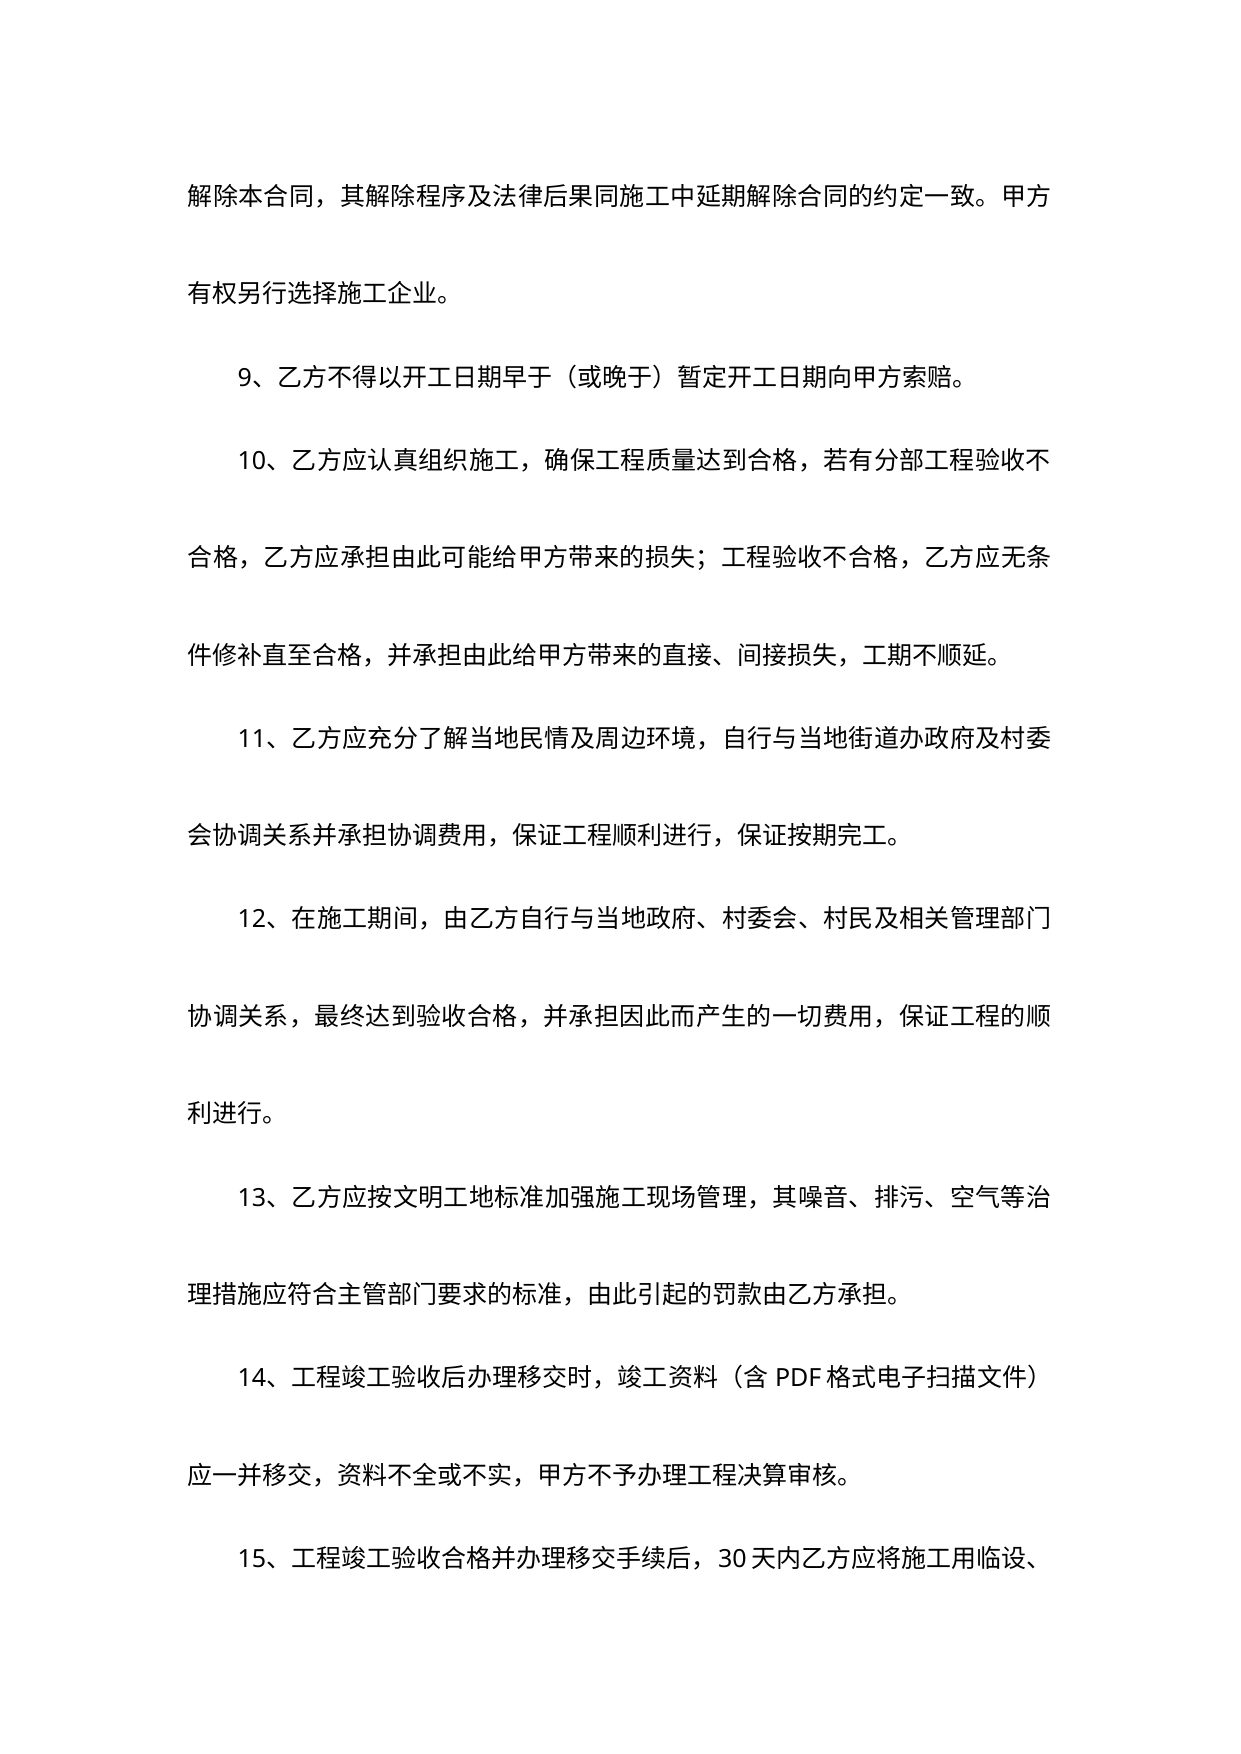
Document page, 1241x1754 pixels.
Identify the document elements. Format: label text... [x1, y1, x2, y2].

text 13、乙方应按文明工地标准加强施工现场管理，其噪音、排污、空气等治理措施应符合主管部门要求的标准，由此引起的罚款由乙方承担。 [187, 1163, 1053, 1325]
text 9、乙方不得以开工日期早于（或晚于）暂定开工日期向甲方索赔。 [187, 343, 1053, 408]
text 12、在施工期间，由乙方自行与当地政府、村委会、村民及相关管理部门协调关系，最终达到验收合格，并承担因此而产生的一切费用，保证工程的顺利进行。 [187, 884, 1053, 1144]
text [187, 162, 1053, 324]
text 14、工程竣工验收后办理移交时，竣工资料（含PDF格式电子扫描文件）应一并移交，资料不全或不实，甲方不予办理工程决算审核。 [187, 1343, 1053, 1506]
text 11、乙方应充分了解当地民情及周边环境，自行与当地街道办政府及村委会协调关系并承担协调费用，保证工程顺利进行，保证按期完工。 [187, 704, 1053, 866]
text 10、乙方应认真组织施工，确保工程质量达到合格，若有分部工程验收不合格，乙方应承担由此可能给甲方带来的损失；工程验收不合格，乙方应无条件修补直至合格，并承担由此给甲方带来的直接、间接损失，工期不顺延。 [187, 426, 1053, 686]
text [187, 1524, 1053, 1589]
